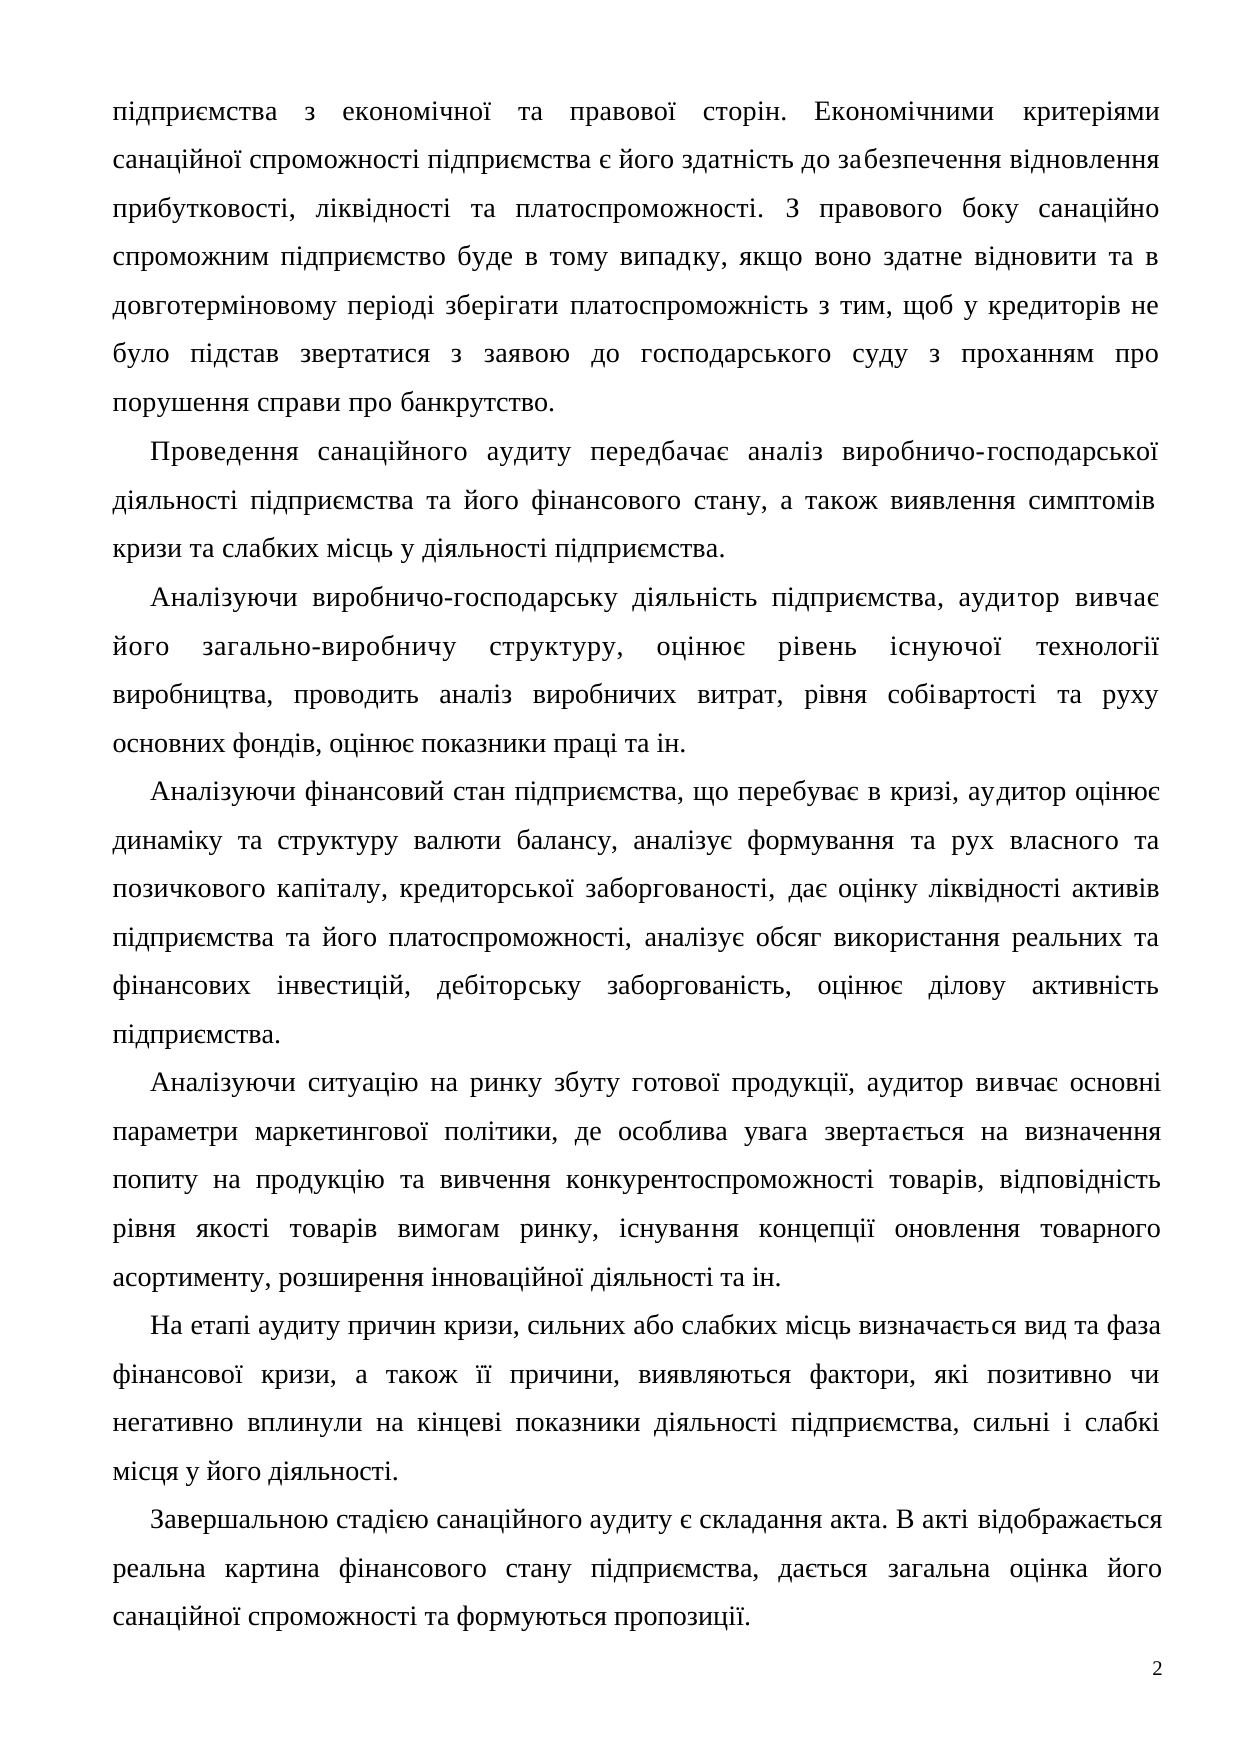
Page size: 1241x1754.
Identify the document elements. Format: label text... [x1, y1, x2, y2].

text Аналізуючи фінансовий стан підприємства, що перебуває в кризі, аудитор оцінює динаміку та структуру валюти балансу, аналізує формування та рух власного та позичкового капіталу, кредиторської заборгованості, дає оцінку ліквідності активів підприємства та його платоспроможності, аналізує обсяг використання реальних та фінансових інвестицій, дебіторську заборгованість, оцінює ділову активність підприємства. [112, 774, 1160, 1049]
text Проведення санаційного аудиту передбачає аналіз виробничо-господарської діяльності підприємства та його фінансового стану, а також виявлення симптомів кризи та слабких місць у діяльності підприємства. [112, 434, 1158, 564]
text Аналізуючи виробничо-господарську діяльність підприємства, аудитор вивчає його загально-виробничу структуру, оцінює рівень існуючої технології виробництва, проводить аналіз виробничих витрат, рівня собівартості та руху основних фондів, оцінює показники праці та ін. [112, 580, 1159, 758]
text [112, 94, 1160, 417]
text Завершальною стадією санаційного аудиту є складання акта. В акті відображається реальна картина фінансового стану підприємства, дається загальна оцінка його санаційної спроможності та формуються пропозиції. [112, 1502, 1162, 1632]
text На етапі аудиту причин кризи, сильних або слабких місць визначається вид та фаза фінансової кризи, а також її причини, виявляються фактори, які позитивно чи негативно вплинули на кінцеві показники діяльності підприємства, сильні і слабкі місця у його діяльності. [112, 1308, 1161, 1486]
text Аналізуючи ситуацію на ринку збуту готової продукції, аудитор вивчає основні параметри маркетингової політики, де особлива увага звертається на визначення попиту на продукцію та вивчення конкурентоспроможності товарів, відповідність рівня якості товарів вимогам ринку, існування концепції оновлення товарного асортименту, розширення інноваційної діяльності та ін. [112, 1066, 1161, 1292]
